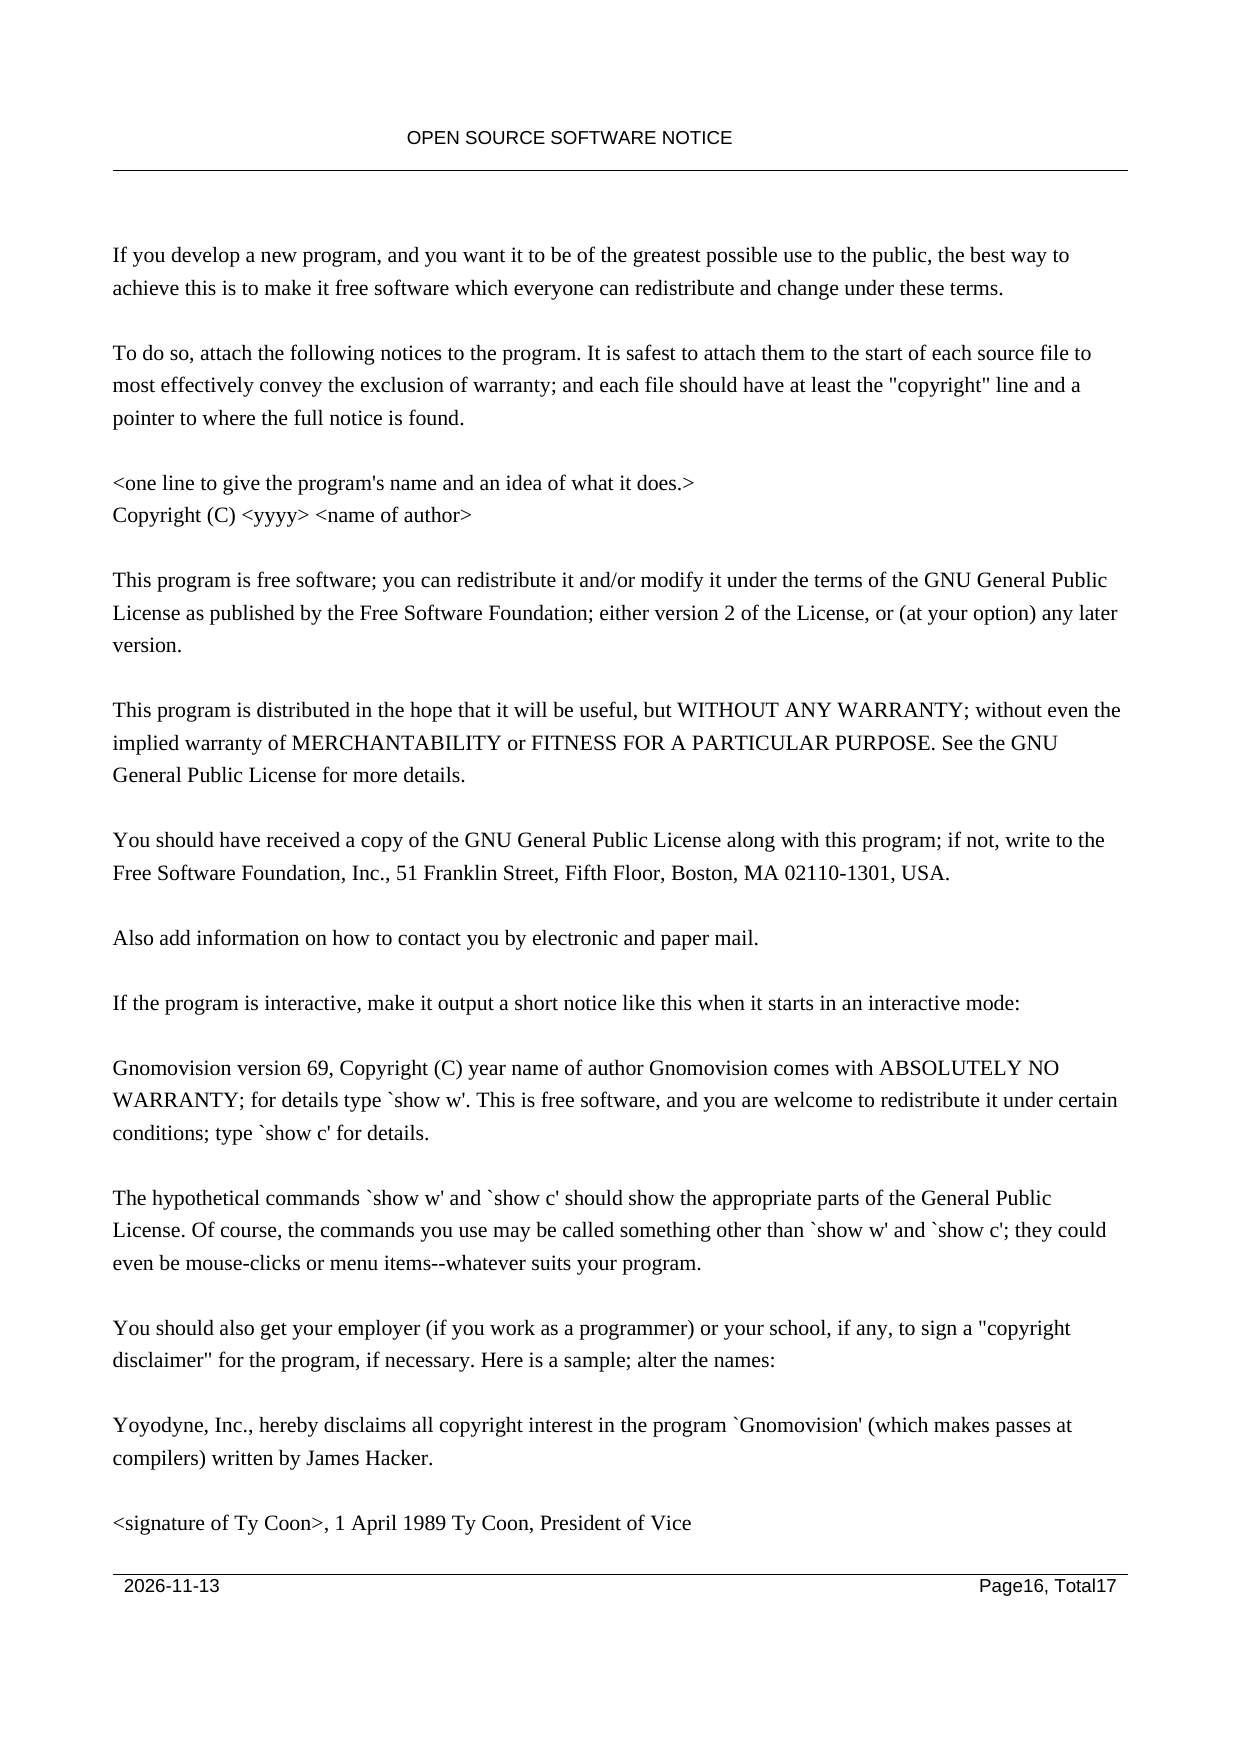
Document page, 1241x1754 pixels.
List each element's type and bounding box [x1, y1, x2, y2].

text [112, 206, 1128, 1539]
